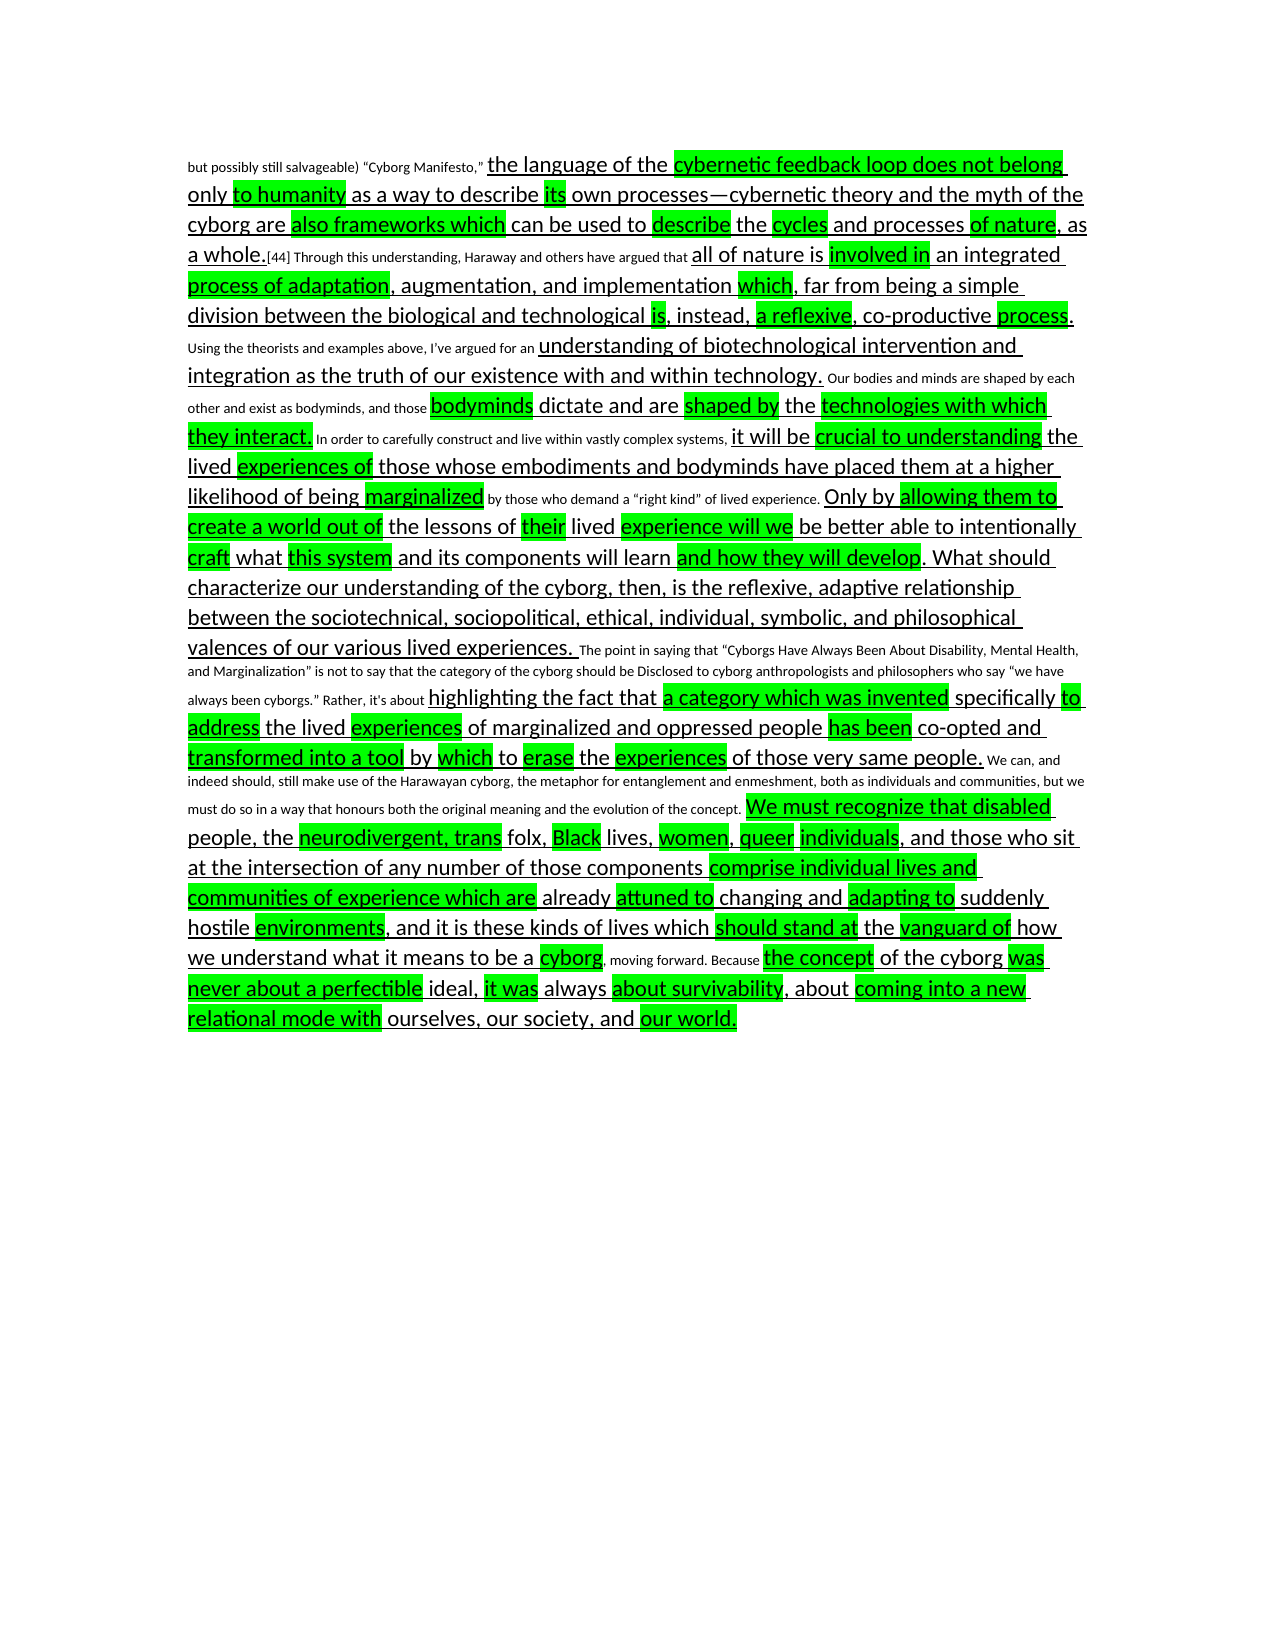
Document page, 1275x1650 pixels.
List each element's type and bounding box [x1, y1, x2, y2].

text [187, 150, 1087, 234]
text [187, 235, 1087, 1032]
